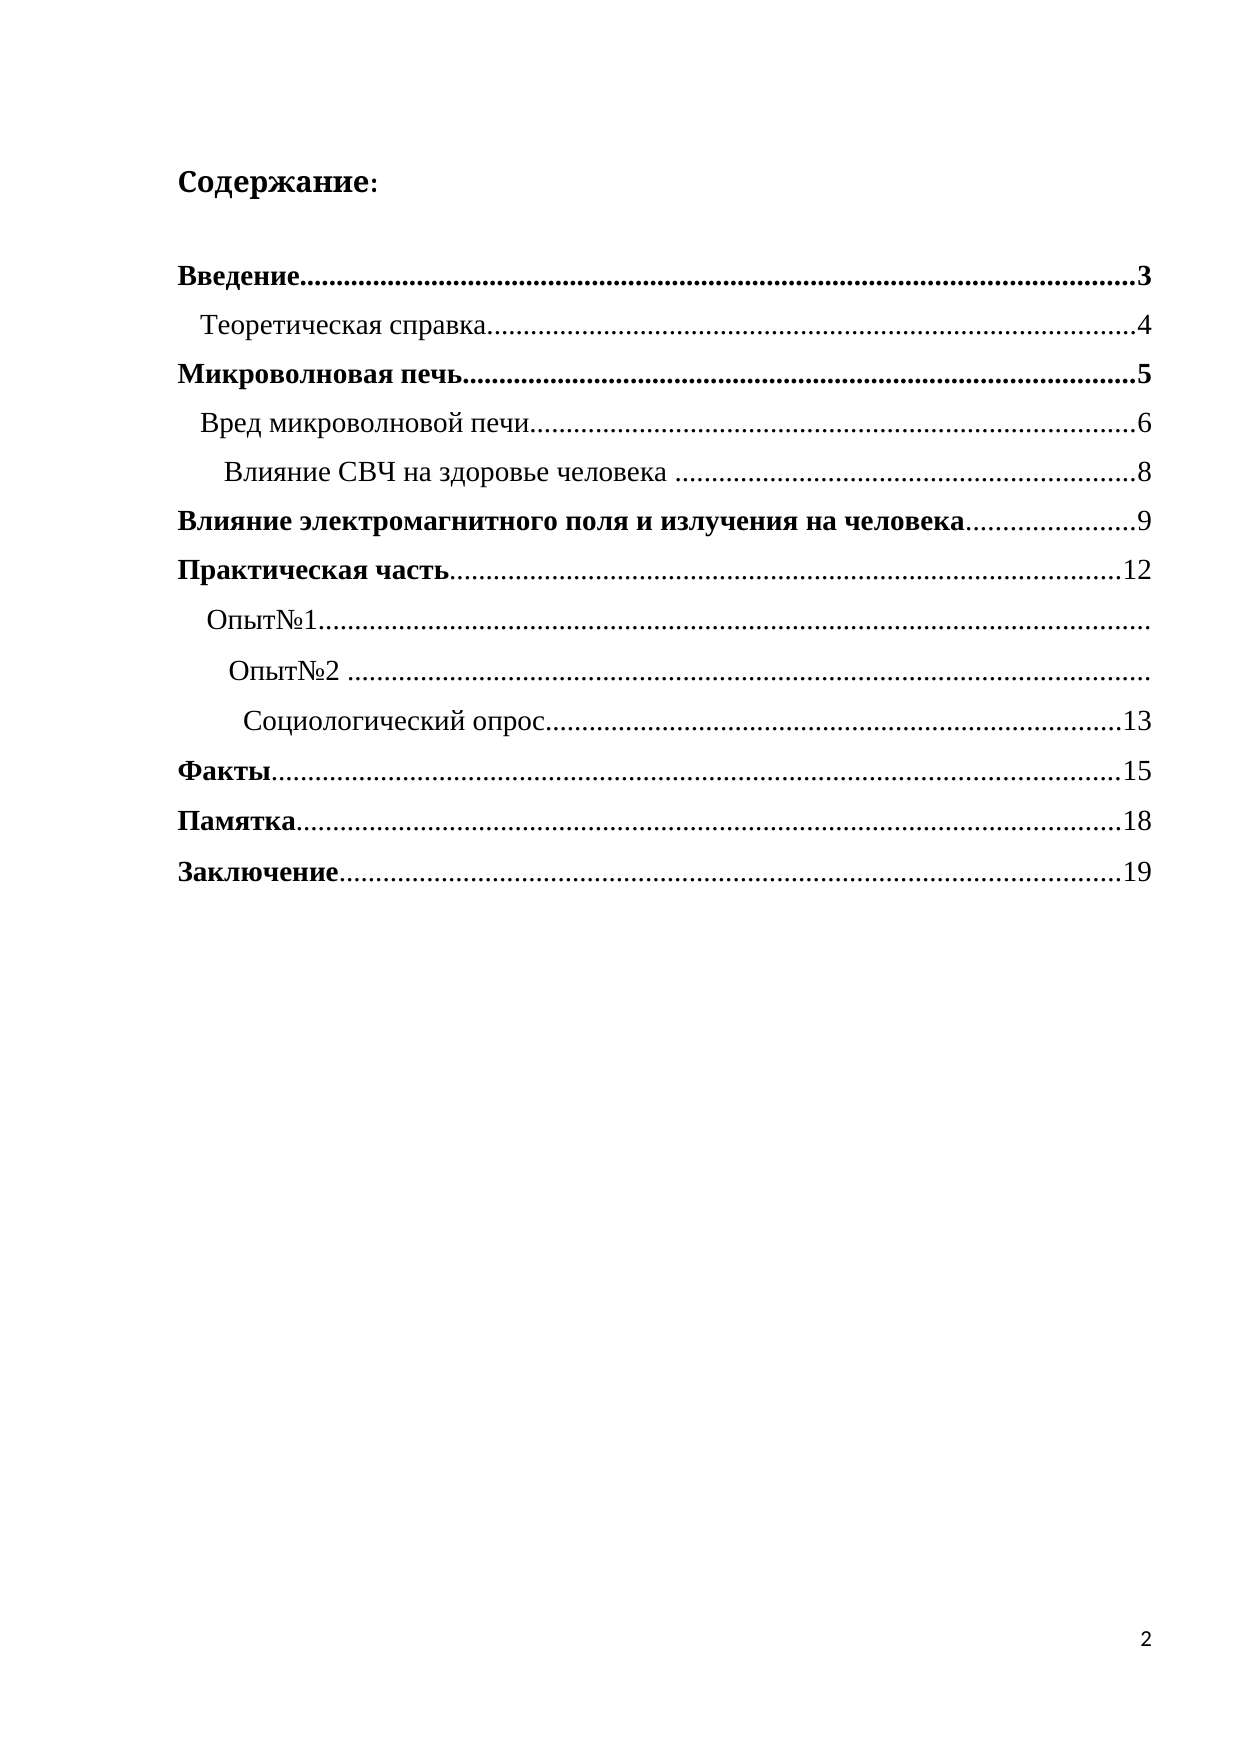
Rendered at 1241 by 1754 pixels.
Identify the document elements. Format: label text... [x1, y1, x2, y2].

text Теоретическая справка 4 [200, 307, 1152, 341]
text Факты 15 [177, 753, 1152, 787]
text Вред микроволновой печи 6 [200, 405, 1152, 439]
text Социологический опрос 13 [177, 703, 1152, 736]
text Заключение 19 [177, 854, 1152, 887]
text Опыт№1 [177, 602, 1152, 636]
text Влияние электромагнитного поля и излучения на человека 9 [177, 503, 1152, 537]
text Введение 3 [177, 258, 1152, 292]
text Влияние СВЧ на здоровье человека 8 [224, 454, 1152, 488]
subtitle Содержание: [177, 167, 1152, 200]
text Памятка 18 [177, 803, 1152, 837]
text Практическая часть 12 [177, 552, 1152, 586]
text Микроволновая печь 5 [177, 356, 1152, 390]
text Опыт№2 [177, 653, 1152, 686]
